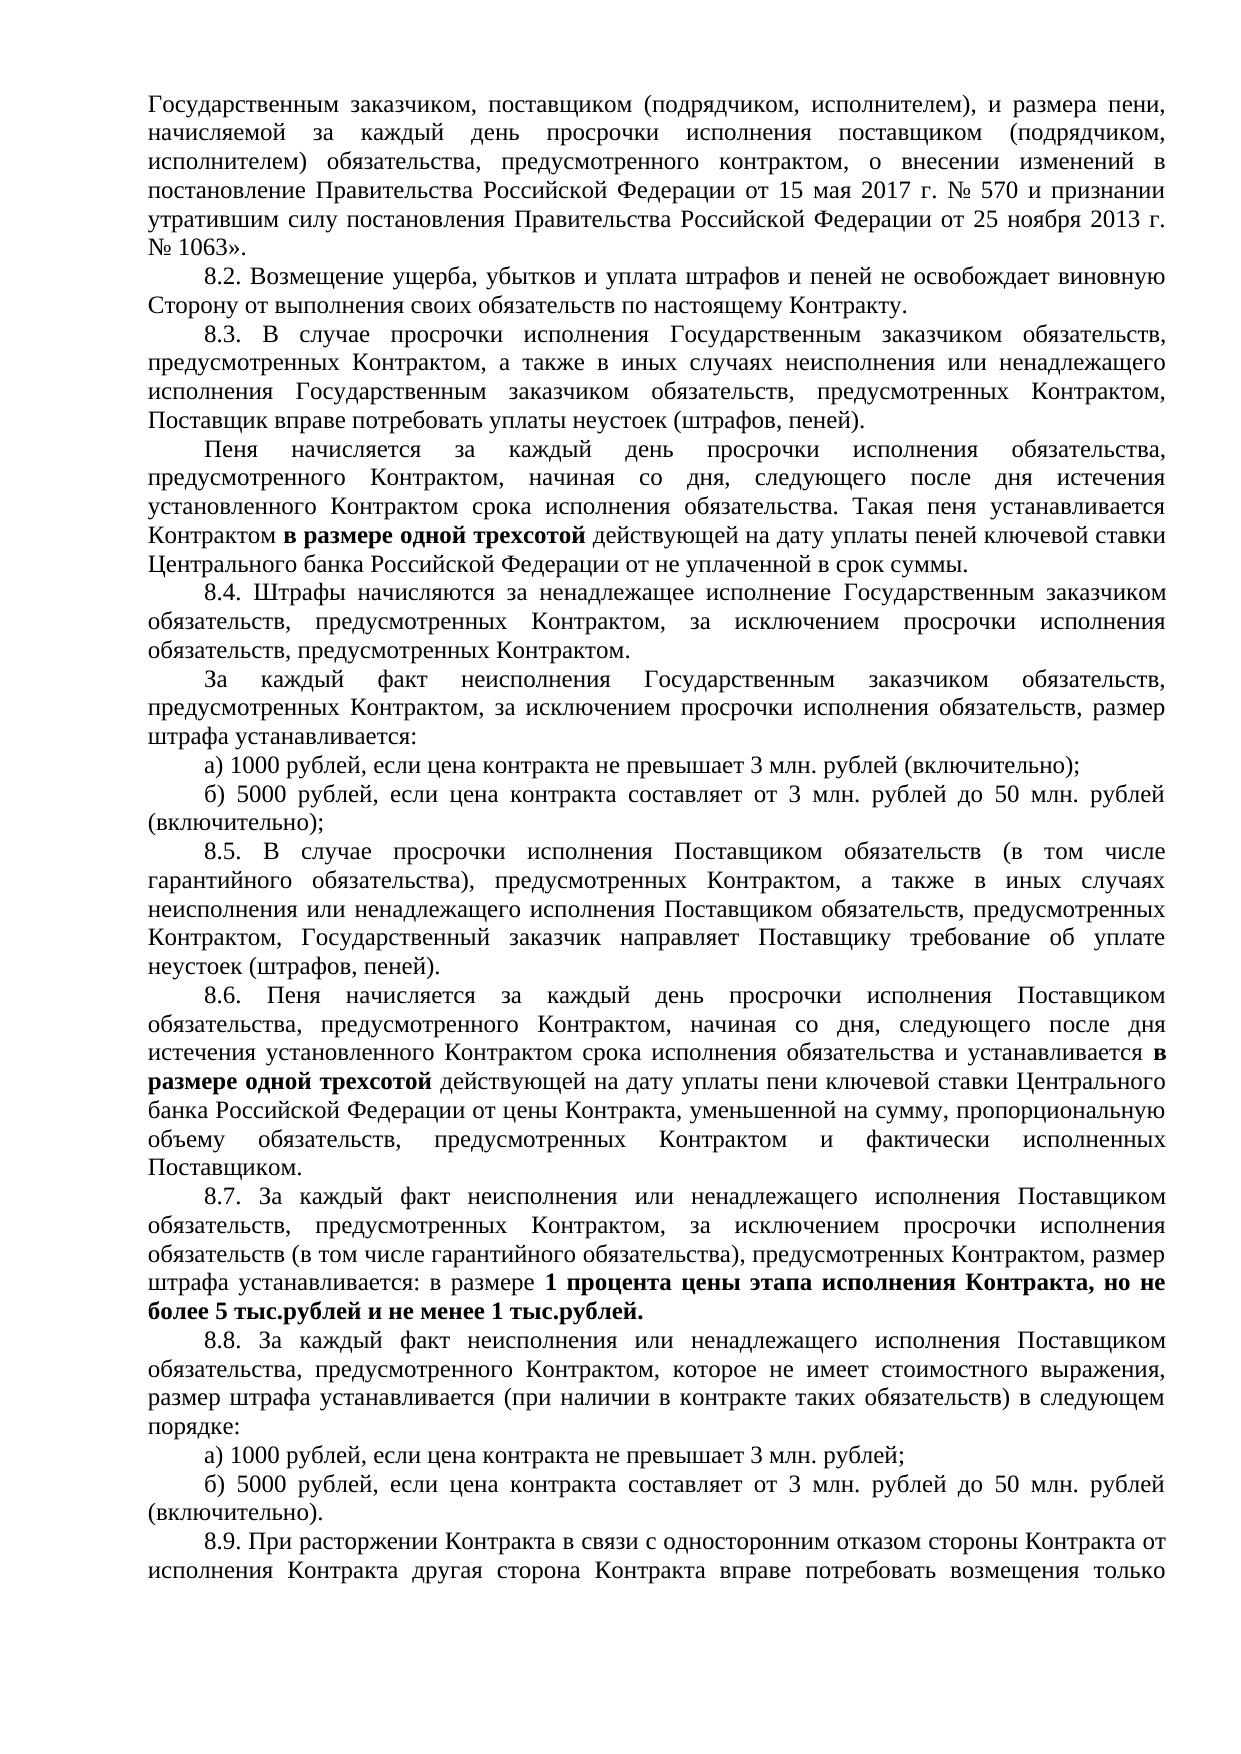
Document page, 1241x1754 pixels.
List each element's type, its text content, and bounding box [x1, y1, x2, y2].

text 8.8. За каждый факт неисполнения или ненадлежащего исполнения Поставщиком обязательства, предусмотренного Контрактом, которое не имеет стоимостного выражения, размер штрафа устанавливается (при наличии в контракте таких обязательств) в следующем порядке: [148, 1325, 1167, 1440]
text а) 1000 рублей, если цена контракта не превышает 3 млн. рублей; [148, 1440, 1167, 1469]
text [148, 89, 1167, 261]
text б) 5000 рублей, если цена контракта составляет от 3 млн. рублей до 50 млн. рублей (включительно); [148, 779, 1167, 836]
text б) 5000 рублей, если цена контракта составляет от 3 млн. рублей до 50 млн. рублей (включительно). [148, 1469, 1167, 1526]
text За каждый факт неисполнения Государственным заказчиком обязательств, предусмотренных Контрактом, за исключением просрочки исполнения обязательств, размер штрафа устанавливается: [148, 664, 1167, 750]
text 8.6. Пеня начисляется за каждый день просрочки исполнения Поставщиком обязательства, предусмотренного Контрактом, начиная со дня, следующего после дня истечения установленного Контрактом срока исполнения обязательства и устанавливается в размере одной трехсотой действующей на дату уплаты пени ключевой ставки Центрального банка Российской Федерации от цены Контракта, уменьшенной на сумму, пропорциональную объему обязательств, предусмотренных Контрактом и фактически исполненных Поставщиком. [148, 980, 1167, 1181]
text 8.7. За каждый факт неисполнения или ненадлежащего исполнения Поставщиком обязательств, предусмотренных Контрактом, за исключением просрочки исполнения обязательств (в том числе гарантийного обязательства), предусмотренных Контрактом, размер штрафа устанавливается: в размере 1 процента цены этапа исполнения Контракта, но не более 5 тыс.рублей и не менее 1 тыс.рублей. [148, 1181, 1167, 1325]
text 8.4. Штрафы начисляются за ненадлежащее исполнение Государственным заказчиком обязательств, предусмотренных Контрактом, за исключением просрочки исполнения обязательств, предусмотренных Контрактом. [148, 577, 1167, 664]
text 8.5. В случае просрочки исполнения Поставщиком обязательств (в том числе гарантийного обязательства), предусмотренных Контрактом, а также в иных случаях неисполнения или ненадлежащего исполнения Поставщиком обязательств, предусмотренных Контрактом, Государственный заказчик направляет Поставщику требование об уплате неустоек (штрафов, пеней). [148, 836, 1167, 980]
text а) 1000 рублей, если цена контракта не превышает 3 млн. рублей (включительно); [148, 750, 1167, 779]
text Пеня начисляется за каждый день просрочки исполнения обязательства, предусмотренного Контрактом, начиная со дня, следующего после дня истечения установленного Контрактом срока исполнения обязательства. Такая пеня устанавливается Контрактом в размере одной трехсотой действующей на дату уплаты пеней ключевой ставки Центрального банка Российской Федерации от не уплаченной в срок суммы. [148, 434, 1167, 577]
text 8.3. В случае просрочки исполнения Государственным заказчиком обязательств, предусмотренных Контрактом, а также в иных случаях неисполнения или ненадлежащего исполнения Государственным заказчиком обязательств, предусмотренных Контрактом, Поставщик вправе потребовать уплаты неустоек (штрафов, пеней). [148, 319, 1167, 434]
text 8.2. Возмещение ущерба, убытков и уплата штрафов и пеней не освобождает виновную Сторону от выполнения своих обязательств по настоящему Контракту. [148, 261, 1167, 319]
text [148, 1526, 1167, 1584]
